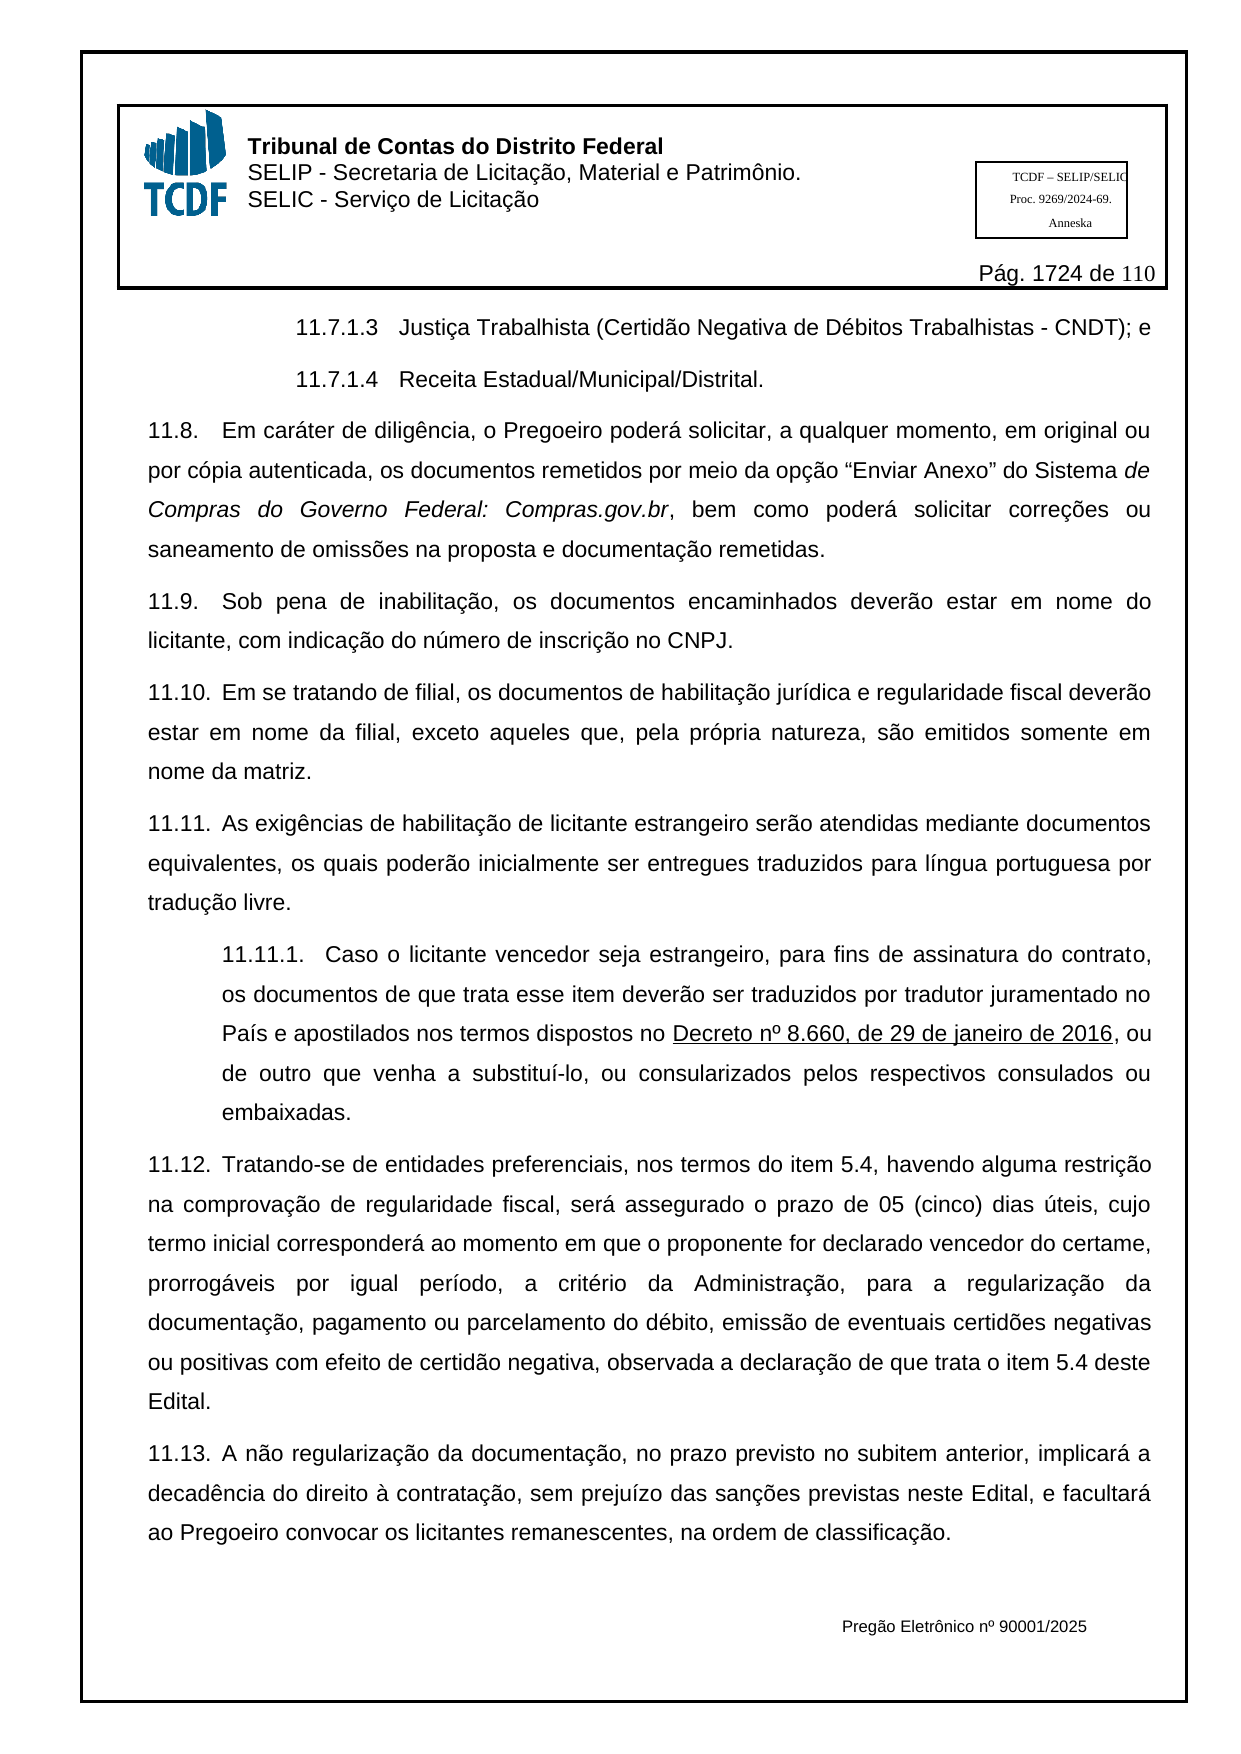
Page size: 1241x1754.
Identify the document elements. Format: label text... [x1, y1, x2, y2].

picture [129, 107, 241, 218]
text 11.12. Tratando-se de entidades preferenciais, nos termos do item 5.4, havendo alguma restrição na comprovação de regularidade fiscal, será assegurado o prazo de 05 (cinco) dias úteis, cujo termo inicial corresponderá ao momento em que o proponente for declarado vencedor do certame, prorrogáveis por igual período, a critério da Administração, para a regularização da documentação, pagamento ou parcelamento do débito, emissão de eventuais certidões negativas ou positivas com efeito de certidão negativa, observada a declaração de que trata o item 5.4 deste Edital. [148, 1151, 1152, 1414]
text 11.13. A não regularização da documentação, no prazo previsto no subitem anterior, implicará a decadência do direito à contratação, sem prejuízo das sanções previstas neste Edital, e facultará ao Pregoeiro convocar os licitantes remanescentes, na ordem de classificação. [148, 1440, 1152, 1545]
text 11.11. As exigências de habilitação de licitante estrangeiro serão atendidas mediante documentos equivalentes, os quais poderão inicialmente ser entregues traduzidos para língua portuguesa por tradução livre. [148, 810, 1152, 916]
text 11.10. Em se tratando de filial, os documentos de habilitação jurídica e regularidade fiscal deverão estar em nome da filial, exceto aqueles que, pela própria natureza, são emitidos somente em nome da matriz. [148, 679, 1152, 785]
text 11.11.1. Caso o licitante vencedor seja estrangeiro, para fins de assinatura do contrato, os documentos de que trata esse item deverão ser traduzidos por tradutor juramentado no País e apostilados nos termos dispostos no Decreto nº 8.660, de 29 de janeiro de 2016, ou de outro que venha a substituí-lo, ou consularizados pelos respectivos consulados ou embaixadas. [222, 941, 1152, 1126]
text 11.7.1.4 Receita Estadual/Municipal/Distrital. [295, 366, 1152, 392]
text 11.7.1.3 Justiça Trabalhista (Certidão Negativa de Débitos Trabalhistas - CNDT); e [295, 313, 1152, 340]
text 11.9. Sob pena de inabilitação, os documentos encaminhados deverão estar em nome do licitante, com indicação do número de inscrição no CNPJ. [148, 588, 1152, 654]
text 11.8. Em caráter de diligência, o Pregoeiro poderá solicitar, a qualquer momento, em original ou por cópia autenticada, os documentos remetidos por meio da opção “Enviar Anexo” do Sistema de Compras do Governo Federal: Compras.gov.br, bem como poderá solicitar correções ou saneamento de omissões na proposta e documentação remetidas. [148, 417, 1152, 562]
